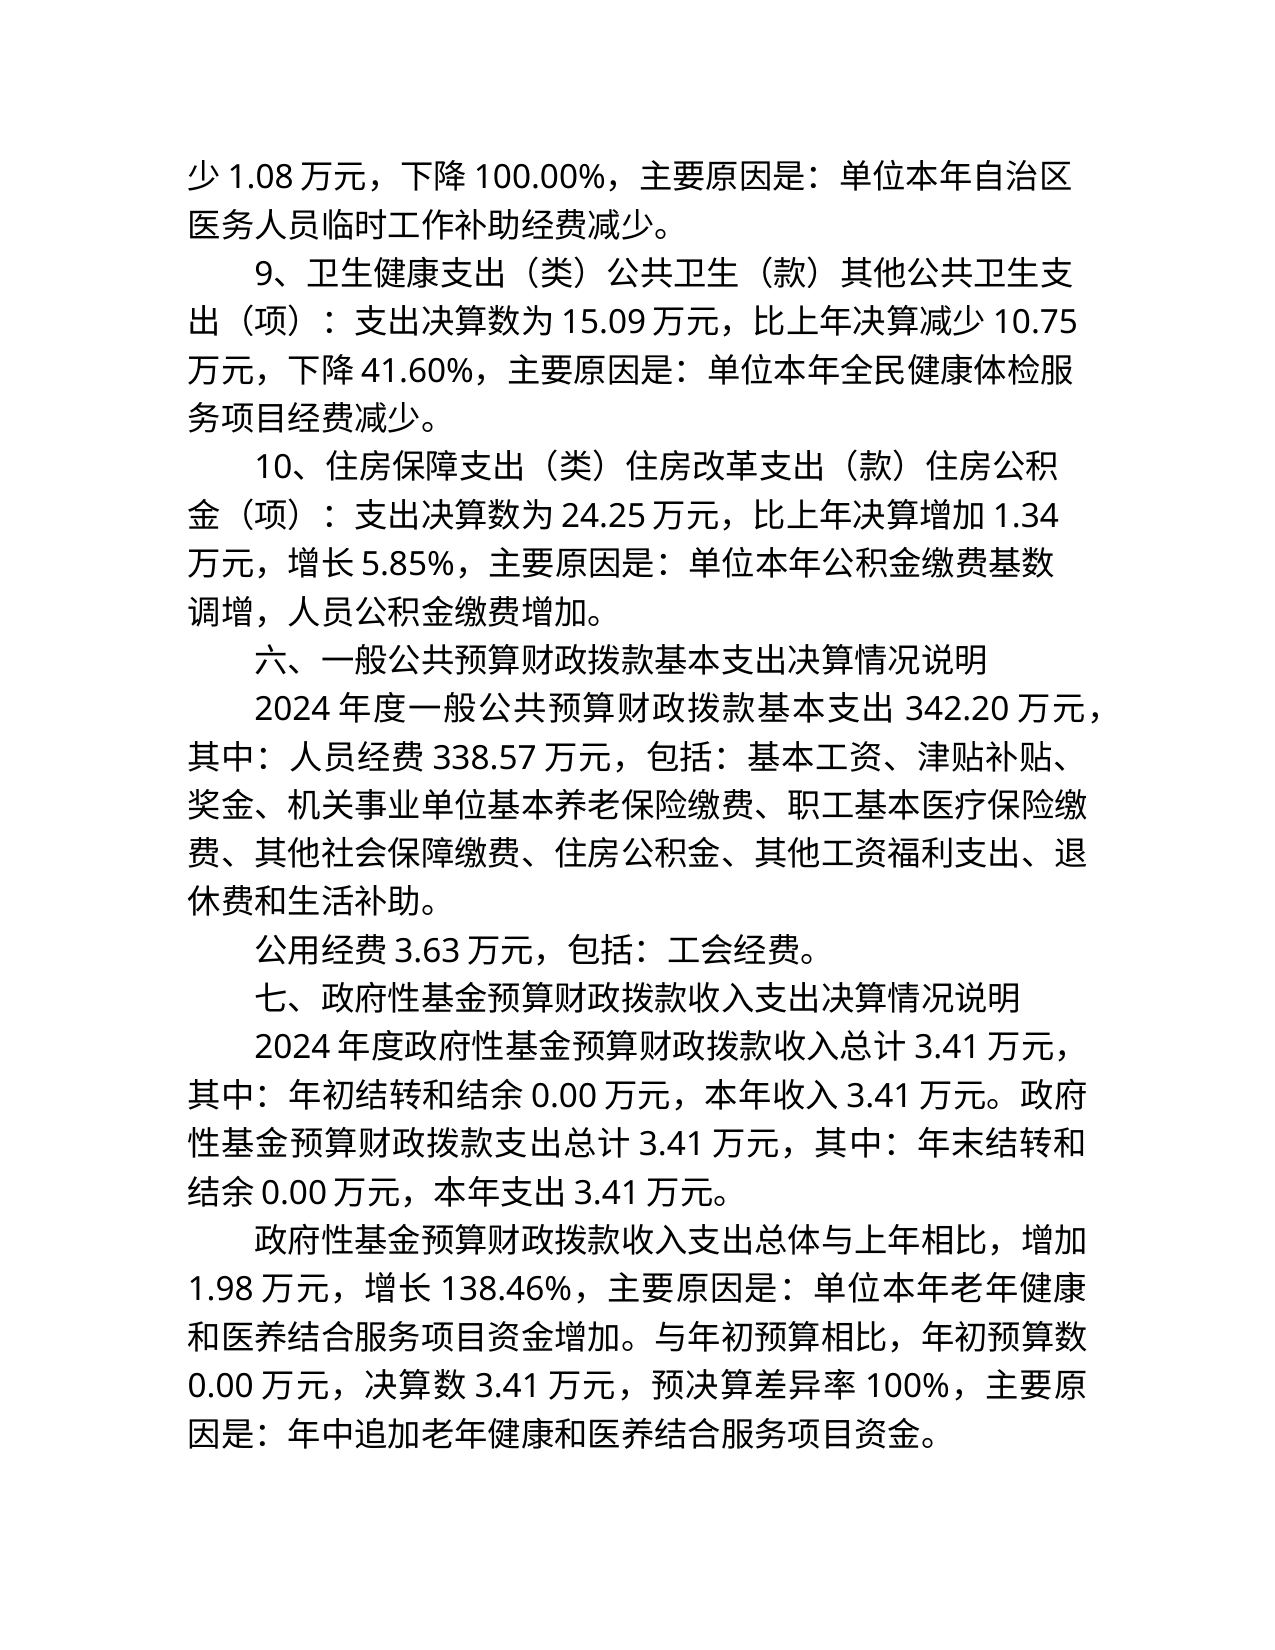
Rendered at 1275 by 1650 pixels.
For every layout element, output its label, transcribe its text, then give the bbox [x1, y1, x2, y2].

text 七、政府性基金预算财政拨款收入支出决算情况说明 [187, 972, 1087, 1020]
text 公用经费3.63万元，包括：工会经费。 [187, 923, 1087, 972]
text 9、卫生健康支出（类）公共卫生（款）其他公共卫生支出（项）：支出决算数为15.09万元，比上年决算减少10.75万元，下降41.60%，主要原因是：单位本年全民健康体检服务项目经费减少。 [187, 247, 1087, 440]
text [187, 150, 1087, 247]
text 10、住房保障支出（类）住房改革支出（款）住房公积金（项）：支出决算数为24.25万元，比上年决算增加1.34万元，增长5.85%，主要原因是：单位本年公积金缴费基数调增，人员公积金缴费增加。 [187, 440, 1087, 634]
text 2024年度一般公共预算财政拨款基本支出342.20万元，其中：人员经费338.57万元，包括：基本工资、津贴补贴、奖金、机关事业单位基本养老保险缴费、职工基本医疗保险缴费、其他社会保障缴费、住房公积金、其他工资福利支出、退休费和生活补助。 [187, 682, 1087, 923]
text 2024年度政府性基金预算财政拨款收入总计3.41万元，其中：年初结转和结余0.00万元，本年收入3.41万元。政府性基金预算财政拨款支出总计3.41万元，其中：年末结转和结余0.00万元，本年支出3.41万元。 [187, 1020, 1087, 1214]
text 六、一般公共预算财政拨款基本支出决算情况说明 [187, 634, 1087, 682]
text 政府性基金预算财政拨款收入支出总体与上年相比，增加1.98万元，增长138.46%，主要原因是：单位本年老年健康和医养结合服务项目资金增加。与年初预算相比，年初预算数0.00万元，决算数3.41万元，预决算差异率100%，主要原因是：年中追加老年健康和医养结合服务项目资金。 [187, 1214, 1087, 1456]
